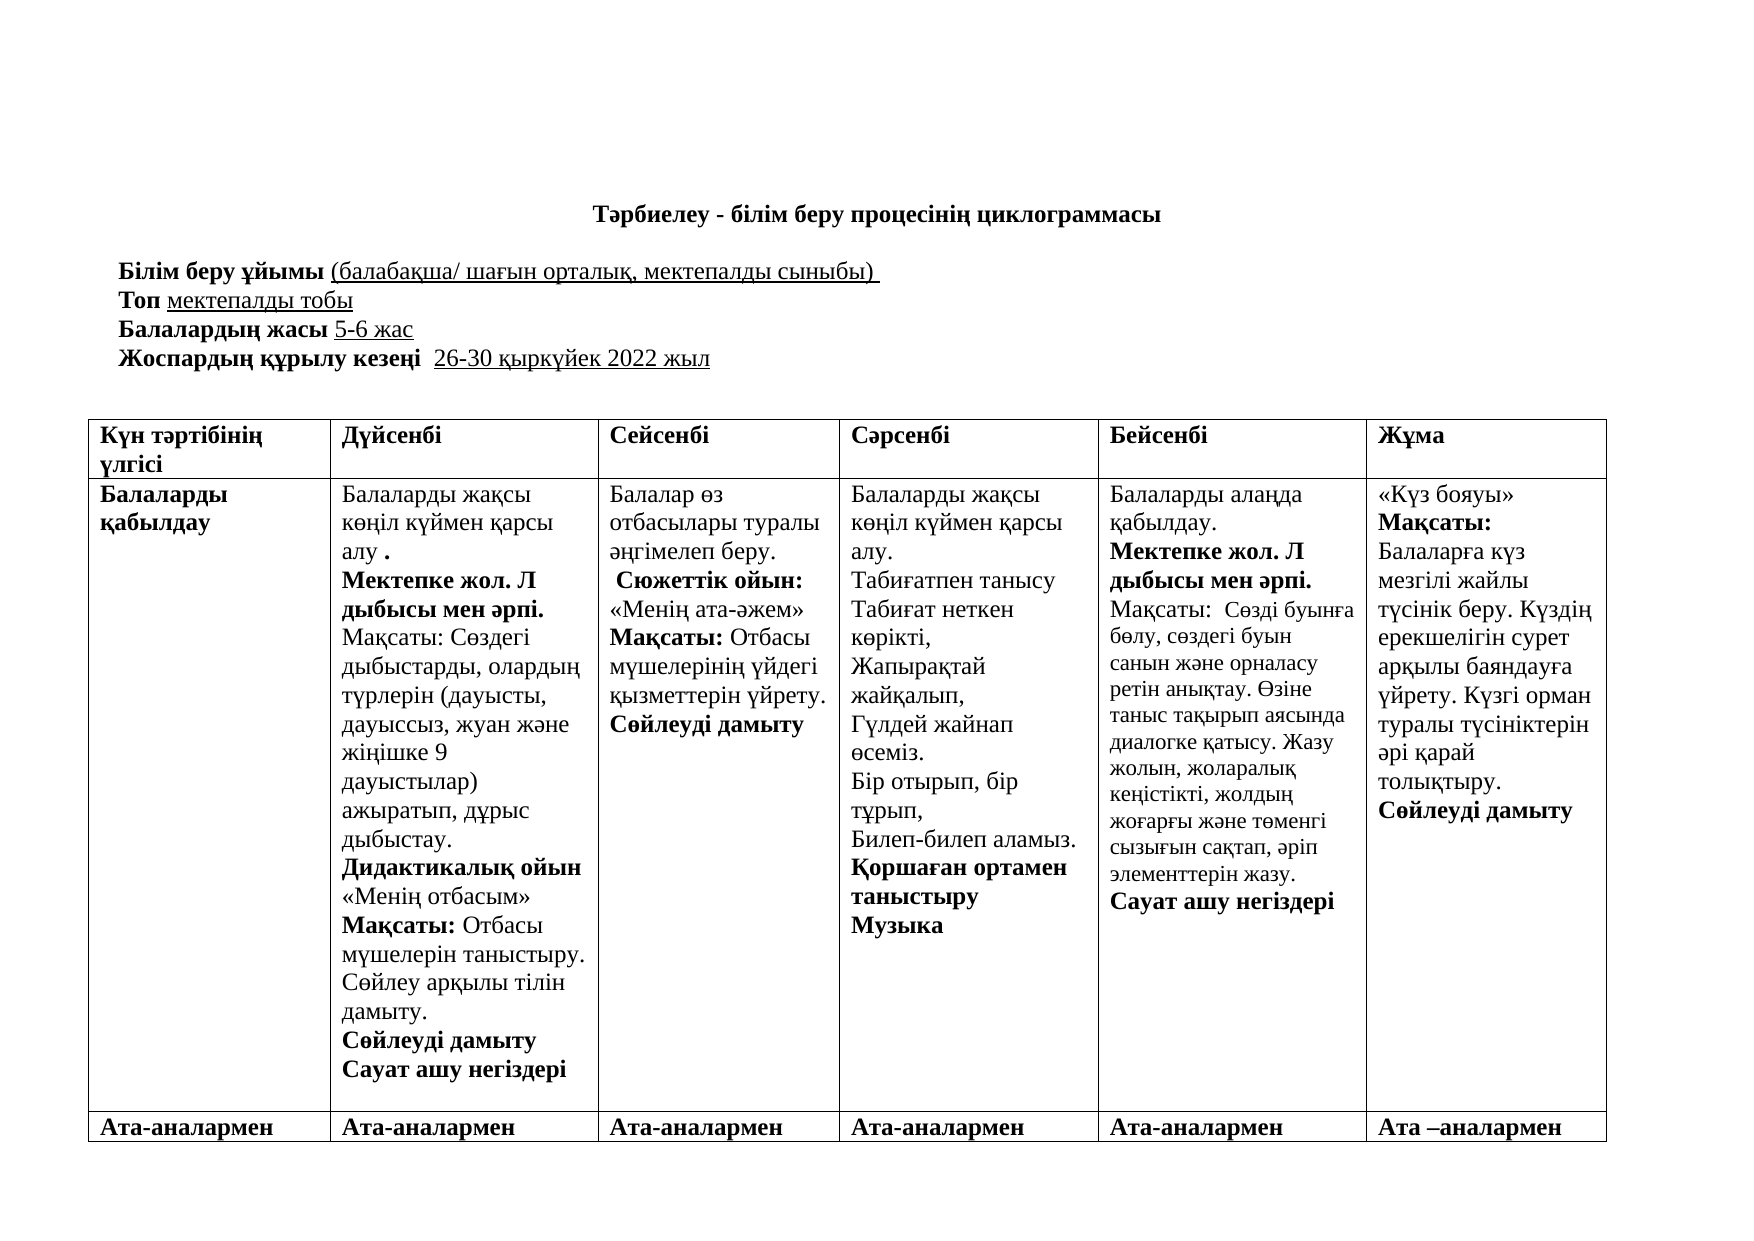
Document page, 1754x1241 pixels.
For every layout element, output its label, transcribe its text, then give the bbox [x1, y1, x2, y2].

table_cell Балаларды алаңда қабылдау. Мектепке жол. Л дыбысы мен əрпі. Мақсаты: Сөзді буынға бөлу, сөздегі буын санын жəне орналасу ретін анықтау. Өзіне таныс тақырып аясында диалогке қатысу. Жазу жолын, жоларалық кеңістікті, жолдың жоғарғы жəне төменгі сызығын сақтап, əріп элементтерін жазу. Сауат ашу негіздері [1099, 479, 1366, 1111]
table_cell Балаларды жақсы көңіл күймен қарсы алу. Табиғатпен танысу Табиғат неткен көрікті, Жапырақтай жайқалып, Гүлдей жайнап өсеміз. Бір отырып, бір тұрып, Билеп-билеп аламыз. Қоршаған ортамен таныстыру Музыка [840, 479, 1098, 1111]
table_header Дүйсенбі [331, 420, 598, 478]
table_header Бейсенбі [1099, 420, 1366, 478]
text Жоспардың құрылу кезеңі 26-30 қыркүйек 2022 жыл [118, 343, 1636, 371]
table_header Жұма [1367, 420, 1606, 478]
text Топ мектепалды тобы [118, 285, 1636, 314]
text Балалардың жасы 5-6 жас [118, 314, 1636, 343]
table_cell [599, 1112, 839, 1141]
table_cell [331, 1112, 598, 1141]
table_cell «Күз бояуы» Мақсаты: Балаларға күз мезгілі жайлы түсінік беру. Күздің ерекшелігін сурет арқылы баяндауға үйрету. Күзгі орман туралы түсініктерін әрі қарай толықтыру. Сөйлеуді дамыту [1367, 479, 1606, 1111]
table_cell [89, 1112, 330, 1141]
table_header Сейсенбі [599, 420, 839, 478]
text Тәрбиелеу - білім беру процесінің циклограммасы [118, 199, 1636, 228]
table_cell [1367, 1112, 1606, 1141]
table_cell Балалар өз отбасылары туралы әңгімелеп беру. Сюжеттік ойын: «Менің ата-әжем» Мақсаты: Отбасы мүшелерінің үйдегі қызметтерін үйрету. Сөйлеуді дамыту [599, 479, 839, 1111]
text Білім беру ұйымы (балабақша/ шағын орталық, мектепалды сыныбы) [118, 256, 1636, 285]
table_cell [840, 1112, 1098, 1141]
table_header Сәрсенбі [840, 420, 1098, 478]
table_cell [1099, 1112, 1366, 1141]
table_header Күн тәртібінің үлгісі [89, 420, 330, 478]
table_cell Балаларды қабылдау [89, 479, 330, 1111]
table_cell Балаларды жақсы көңіл күймен қарсы алу . Мектепке жол. Л дыбысы мен əрпі. Мақсаты: Сөздегі дыбыстарды, олардың түрлерін (дауысты, дауыссыз, жуан жəне жіңішке 9 дауыстылар) ажыратып, дұрыс дыбыстау. Дидактикалық ойын «Менің отбасым» Мақсаты: Отбасы мүшелерін таныстыру. Сөйлеу арқылы тілін дамыту. Сөйлеуді дамыту Сауат ашу негіздері [331, 479, 598, 1111]
